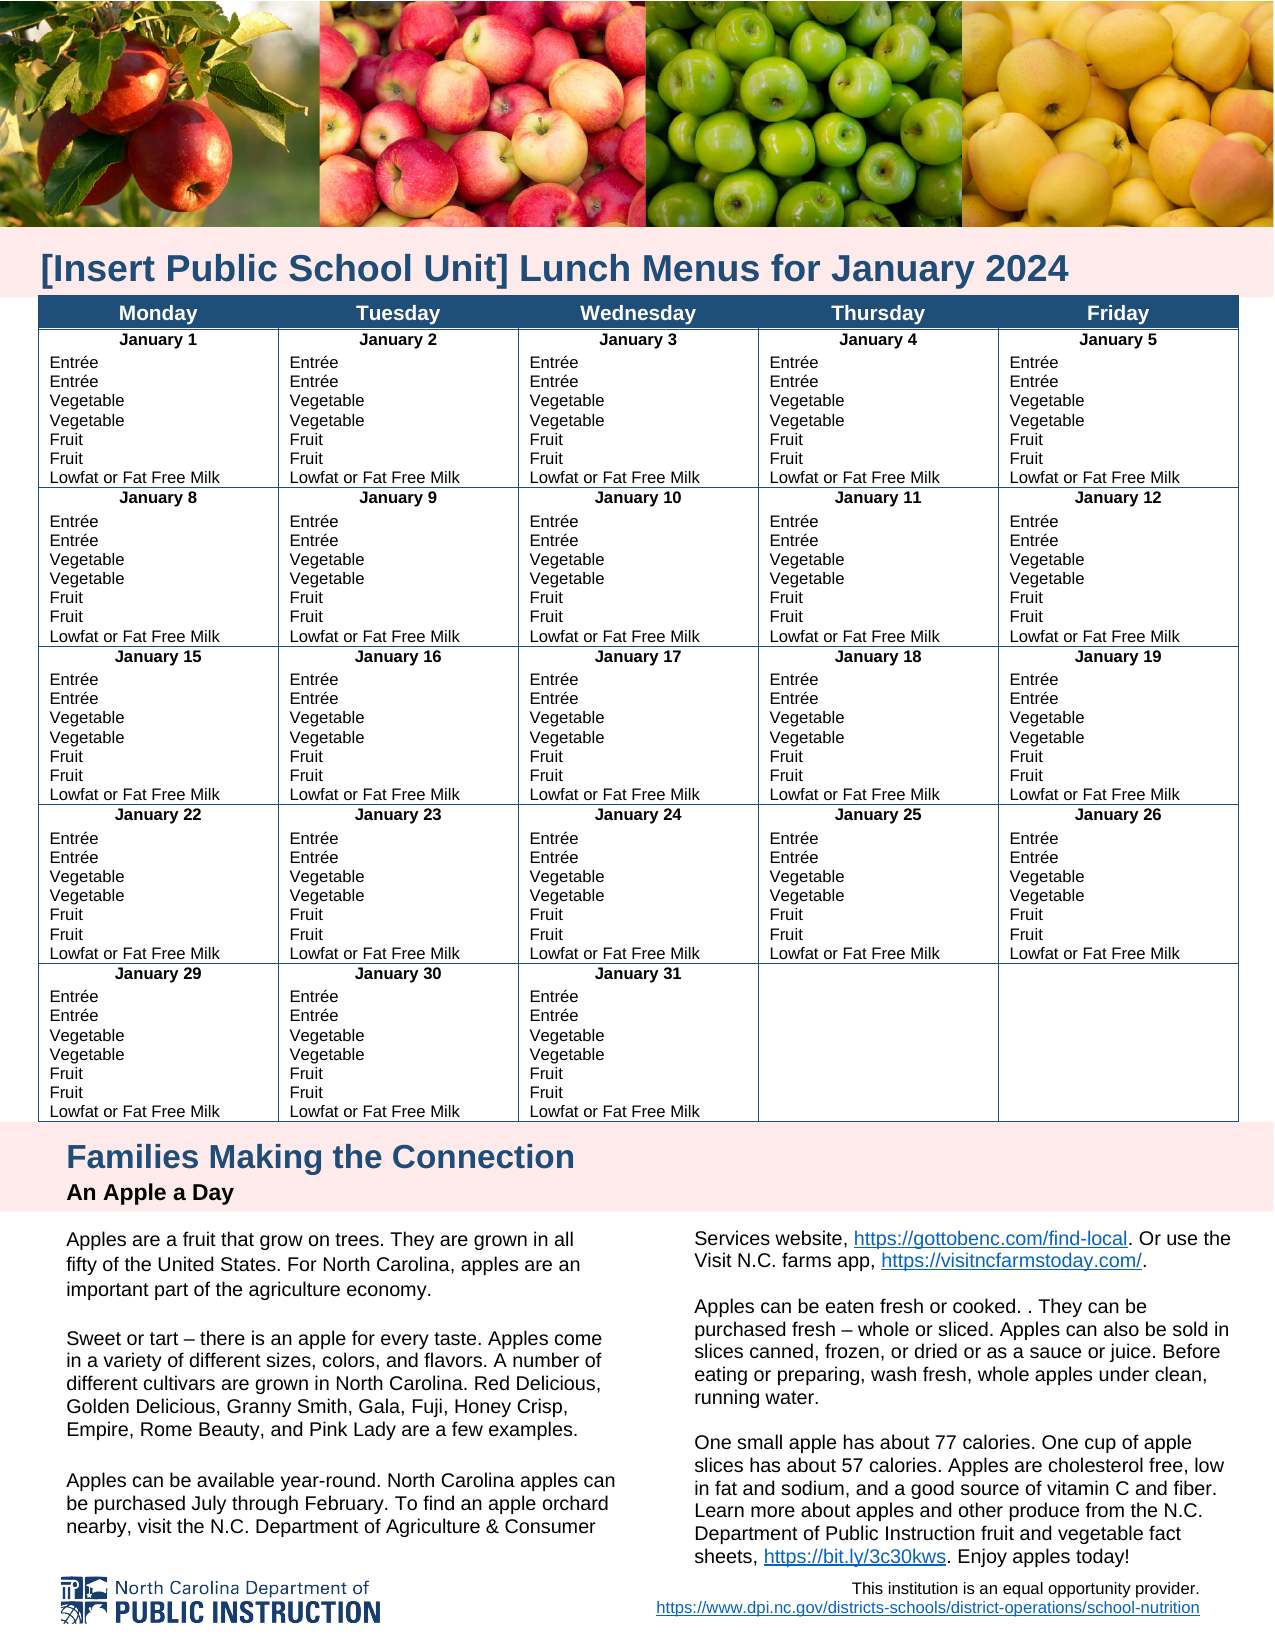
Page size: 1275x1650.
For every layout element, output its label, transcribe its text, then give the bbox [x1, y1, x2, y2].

table_cell January 16 Entrée Entrée Vegetable Vegetable Fruit Fruit Lowfat or Fat Free Milk [279, 647, 518, 804]
table_cell January 9 Entrée Entrée Vegetable Vegetable Fruit Fruit Lowfat or Fat Free Milk [279, 488, 518, 646]
table_cell January 3 Entrée Entrée Vegetable Vegetable Fruit Fruit Lowfat or Fat Free Milk [519, 330, 758, 487]
table_cell January 11 Entrée Entrée Vegetable Vegetable Fruit Fruit Lowfat or Fat Free Milk [759, 488, 998, 646]
table_cell January 31 Entrée Entrée Vegetable Vegetable Fruit Fruit Lowfat or Fat Free Milk [519, 964, 758, 1121]
table_cell January 5 Entrée Entrée Vegetable Vegetable Fruit Fruit Lowfat or Fat Free Milk [999, 330, 1238, 487]
text Apples can be available year-round. North Carolina apples can be purchased July through February. To find an apple orchard nearby, visit the N.C. Department of Agriculture & Consumer Services website, https://gottobenc.com/find-local. Or use the Visit N.C. farms app, https://visitncfarmstoday.com/. [66, 1469, 619, 1537]
picture [0, 1, 1274, 227]
table_cell January 19 Entrée Entrée Vegetable Vegetable Fruit Fruit Lowfat or Fat Free Milk [999, 647, 1238, 804]
table_header Friday [999, 296, 1238, 328]
text Apples can be eaten fresh or cooked. . They can be purchased fresh – whole or sliced. Apples can also be sold in slices canned, frozen, or dried or as a sauce or juice. Before eating or preparing, wash fresh, whole apples under clean, running water. [694, 1295, 1237, 1408]
table_cell January 15 Entrée Entrée Vegetable Vegetable Fruit Fruit Lowfat or Fat Free Milk [39, 647, 278, 804]
table_cell January 4 Entrée Entrée Vegetable Vegetable Fruit Fruit Lowfat or Fat Free Milk [759, 330, 998, 487]
table_cell January 29 Entrée Entrée Vegetable Vegetable Fruit Fruit Lowfat or Fat Free Milk [39, 964, 278, 1121]
table_cell January 1 Entrée Entrée Vegetable Vegetable Fruit Fruit Lowfat or Fat Free Milk [39, 330, 278, 487]
text Apples are a fruit that grow on trees. They are grown in all fifty of the United States. For North Carolina, apples are an important part of the agriculture economy. [66, 1227, 609, 1302]
table_cell January 23 Entrée Entrée Vegetable Vegetable Fruit Fruit Lowfat or Fat Free Milk [279, 805, 518, 963]
table_header Monday [39, 296, 278, 328]
text Sweet or tart – there is an apple for every taste. Apples come in a variety of different sizes, colors, and flavors. A number of different cultivars are grown in North Carolina. Red Delicious, Golden Delicious, Granny Smith, Gala, Fuji, Honey Crisp, Empire, Rome Beauty, and Pink Lady are a few examples. [66, 1327, 609, 1463]
table_cell January 12 Entrée Entrée Vegetable Vegetable Fruit Fruit Lowfat or Fat Free Milk [999, 488, 1238, 646]
table_cell January 18 Entrée Entrée Vegetable Vegetable Fruit Fruit Lowfat or Fat Free Milk [759, 647, 998, 804]
table_cell January 24 Entrée Entrée Vegetable Vegetable Fruit Fruit Lowfat or Fat Free Milk [519, 805, 758, 963]
text One small apple has about 77 calories. One cup of apple slices has about 57 calories. Apples are cholesterol free, low in fat and sodium, and a good source of vitamin C and fiber. Learn more about apples and other produce from the N.C. Department of Public Instruction fruit and vegetable fact sheets, https://bit.ly/3c30kws. Enjoy apples today! [694, 1431, 1237, 1567]
table_cell January 26 Entrée Entrée Vegetable Vegetable Fruit Fruit Lowfat or Fat Free Milk [999, 805, 1238, 963]
table_cell January 30 Entrée Entrée Vegetable Vegetable Fruit Fruit Lowfat or Fat Free Milk [279, 964, 518, 1121]
table_cell January 2 Entrée Entrée Vegetable Vegetable Fruit Fruit Lowfat or Fat Free Milk [279, 330, 518, 487]
table_cell January 22 Entrée Entrée Vegetable Vegetable Fruit Fruit Lowfat or Fat Free Milk [39, 805, 278, 963]
text Apples can be available year-round. North Carolina apples can be purchased July through February. To find an apple orchard nearby, visit the N.C. Department of Agriculture & Consumer Services website, https://gottobenc.com/find-local. Or use the Visit N.C. farms app, https://visitncfarmstoday.com/. [694, 1227, 1247, 1272]
picture [61, 1576, 380, 1624]
subtitle Families Making the Connection [66, 1137, 1237, 1175]
table_header Thursday [759, 296, 998, 328]
table_header Wednesday [519, 296, 758, 328]
table_cell [999, 964, 1238, 1121]
table_cell [759, 964, 998, 1121]
table_cell January 8 Entrée Entrée Vegetable Vegetable Fruit Fruit Lowfat or Fat Free Milk [39, 488, 278, 646]
table_cell January 10 Entrée Entrée Vegetable Vegetable Fruit Fruit Lowfat or Fat Free Milk [519, 488, 758, 646]
table_cell January 25 Entrée Entrée Vegetable Vegetable Fruit Fruit Lowfat or Fat Free Milk [759, 805, 998, 963]
table_header Tuesday [279, 296, 518, 328]
subtitle An Apple a Day [66, 1179, 1209, 1206]
table_cell January 17 Entrée Entrée Vegetable Vegetable Fruit Fruit Lowfat or Fat Free Milk [519, 647, 758, 804]
subtitle [Insert Public School Unit] Lunch Menus for January 2024 [40, 246, 1237, 289]
